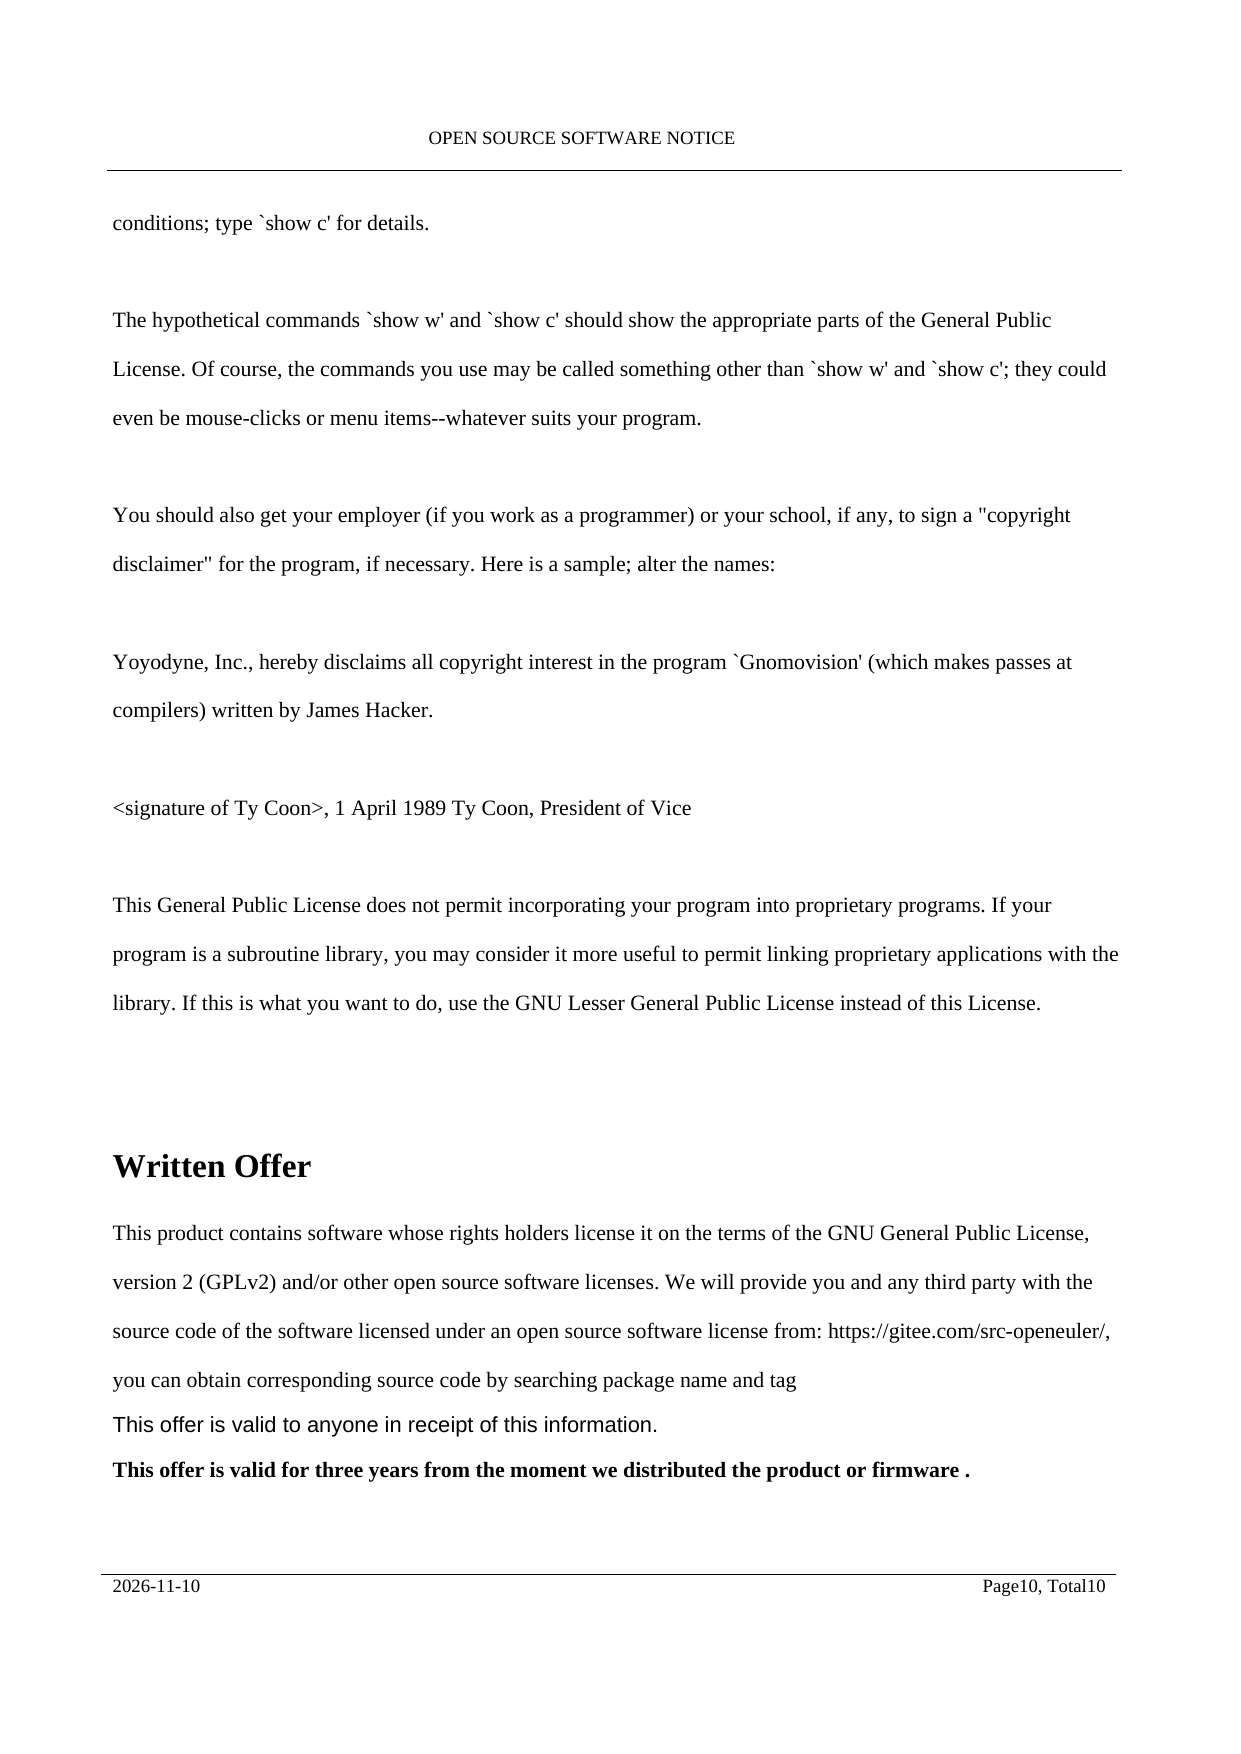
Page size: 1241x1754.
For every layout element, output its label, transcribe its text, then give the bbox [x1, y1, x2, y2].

text This offer is valid to anyone in receipt of this information. [112, 1408, 1128, 1441]
text This product contains software whose rights holders license it on the terms of the GNU General Public License, version 2 (GPLv2) and/or other open source software licenses. We will provide you and any third party with the source code of the software licensed under an open source software license from: https://gitee.com/src-openeuler/, you can obtain corresponding source code by searching package name and tag [112, 1217, 1128, 1396]
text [112, 206, 1128, 1116]
text This offer is valid for three years from the moment we distributed the product or firmware . [112, 1453, 1128, 1486]
text Written Offer [112, 1133, 1128, 1198]
